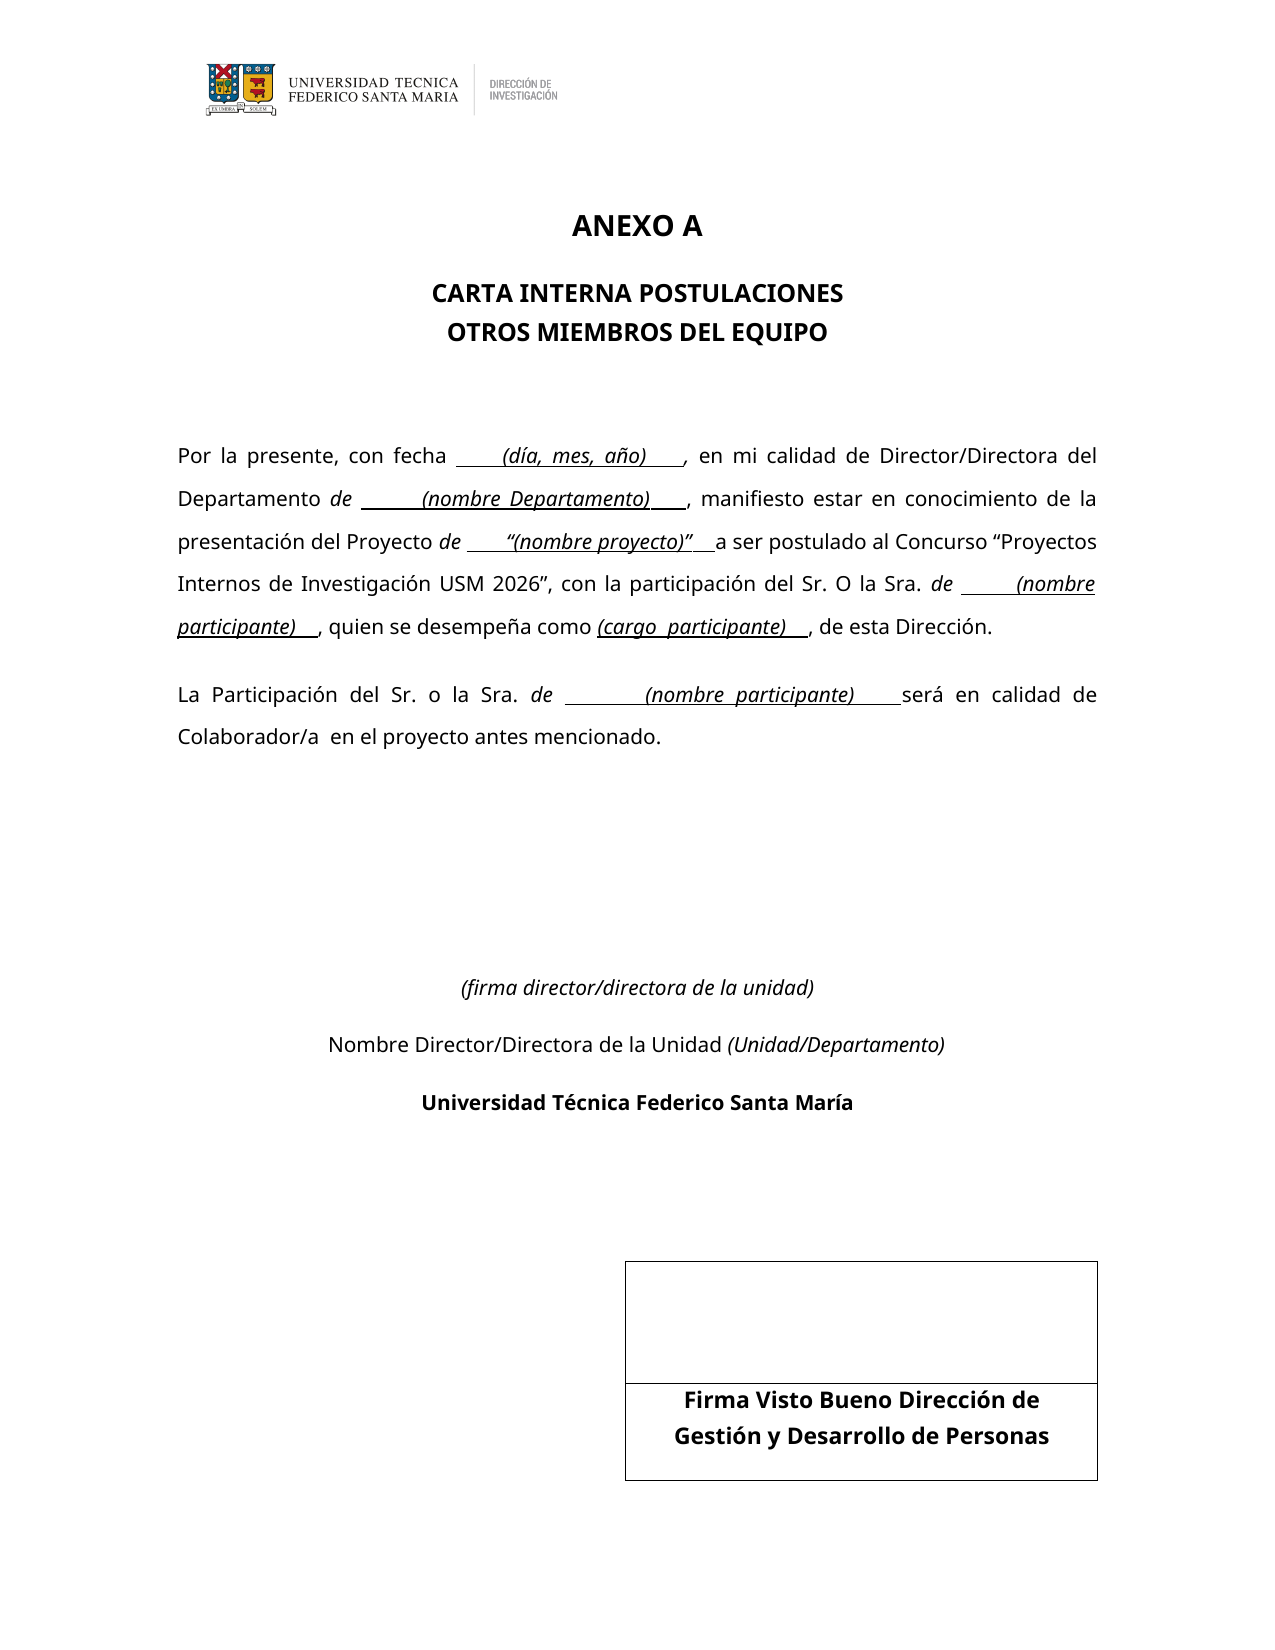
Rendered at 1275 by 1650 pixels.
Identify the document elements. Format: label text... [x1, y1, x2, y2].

picture [177, 42, 617, 135]
title ANEXO A [177, 205, 1098, 245]
text La Participación del Sr. o la Sra. de (nombre participante) será en calidad de Colaborador/a en el proyecto antes mencionado. [177, 680, 1098, 751]
table_cell Firma Visto Bueno Dirección de Gestión y Desarrollo de Personas [626, 1384, 1097, 1480]
text Nombre Director/Directora de la Unidad (Unidad/Departamento) [177, 1030, 1098, 1059]
text Universidad Técnica Federico Santa María [177, 1088, 1098, 1116]
table_header [626, 1262, 1097, 1383]
text (firma director/directora de la unidad) [177, 973, 1098, 1001]
text Por la presente, con fecha (día, mes, año) , en mi calidad de Director/Directora del Departamento de (nombre Departamento) , manifiesto estar en conocimiento de la presentación del Proyecto de “(nombre proyecto)” a ser postulado al Concurso “Proyectos Internos de Investigación USM 2026”, con la participación del Sr. O la Sra. de (nombre participante) , quien se desempeña como (cargo participante) , de esta Dirección. [177, 442, 1098, 641]
text CARTA INTERNA POSTULACIONES OTROS MIEMBROS DEL EQUIPO [177, 276, 1098, 349]
